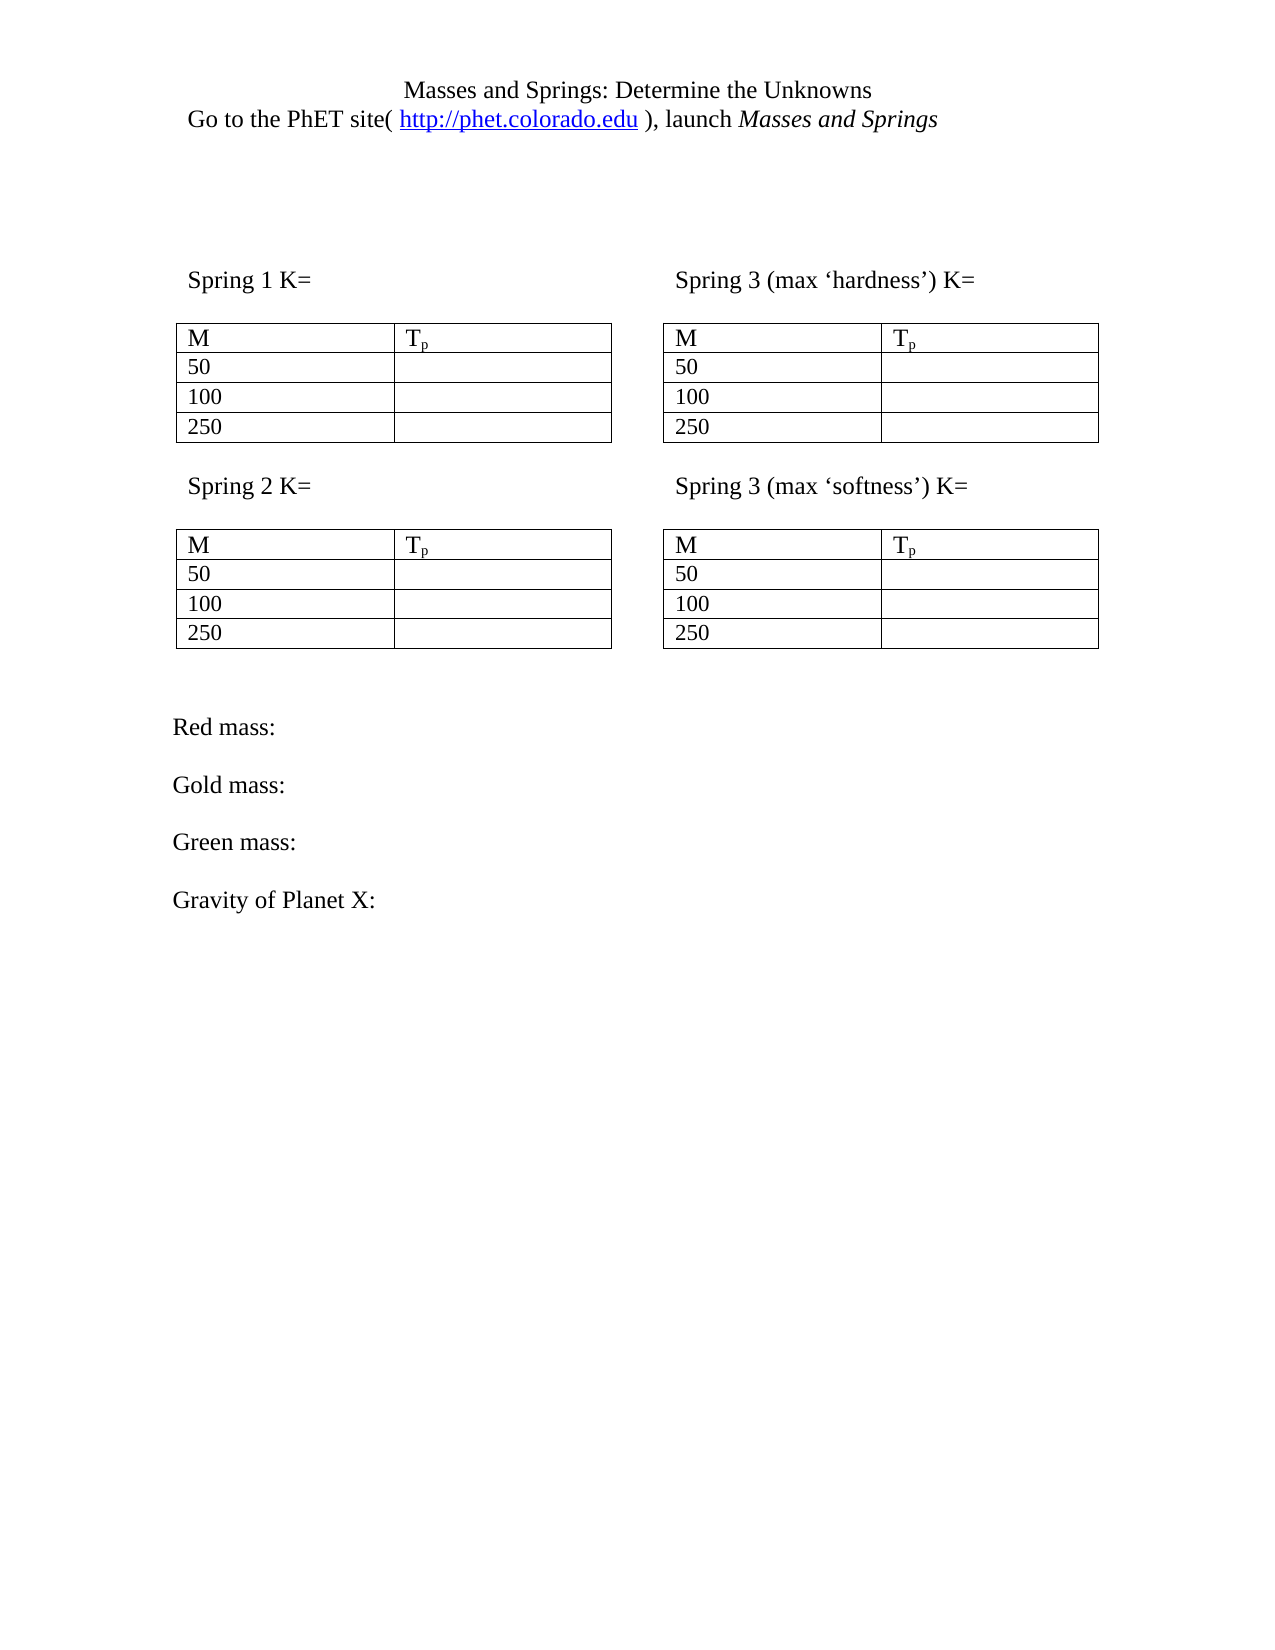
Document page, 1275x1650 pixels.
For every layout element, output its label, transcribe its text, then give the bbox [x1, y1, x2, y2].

table_cell 100 [664, 590, 881, 618]
table_cell [882, 590, 1098, 618]
table_cell 50 [177, 353, 394, 382]
table_cell [882, 383, 1098, 412]
table_cell [395, 590, 611, 618]
table_header M [177, 324, 394, 352]
text Spring 1 K= [187, 265, 600, 294]
table_cell [395, 383, 611, 412]
table_header M [664, 324, 881, 352]
table_cell 250 [177, 413, 394, 442]
table_cell [882, 353, 1098, 382]
table_cell 250 [664, 413, 881, 442]
table_cell [395, 353, 611, 382]
table_header Tp [395, 530, 611, 559]
table_cell 250 [177, 619, 394, 648]
table_cell 250 [664, 619, 881, 648]
text Spring 2 K= [187, 471, 600, 500]
table_header Tp [882, 530, 1098, 559]
text Spring 3 (max ‘hardness’) K= [675, 265, 1087, 294]
table_header Tp [395, 324, 611, 352]
text Spring 3 (max ‘softness’) K= [675, 471, 1087, 500]
table_cell [882, 413, 1098, 442]
table_cell 100 [664, 383, 881, 412]
table_header M [177, 530, 394, 559]
table_cell [882, 560, 1098, 588]
table_header M [664, 530, 881, 559]
table_cell 50 [664, 353, 881, 382]
table_cell 50 [177, 560, 394, 588]
table_header Tp [882, 324, 1098, 352]
table_cell [882, 619, 1098, 648]
table_cell [395, 413, 611, 442]
table_cell 100 [177, 590, 394, 618]
table_cell [395, 560, 611, 588]
table_cell [395, 619, 611, 648]
table_cell 50 [664, 560, 881, 588]
table_cell 100 [177, 383, 394, 412]
